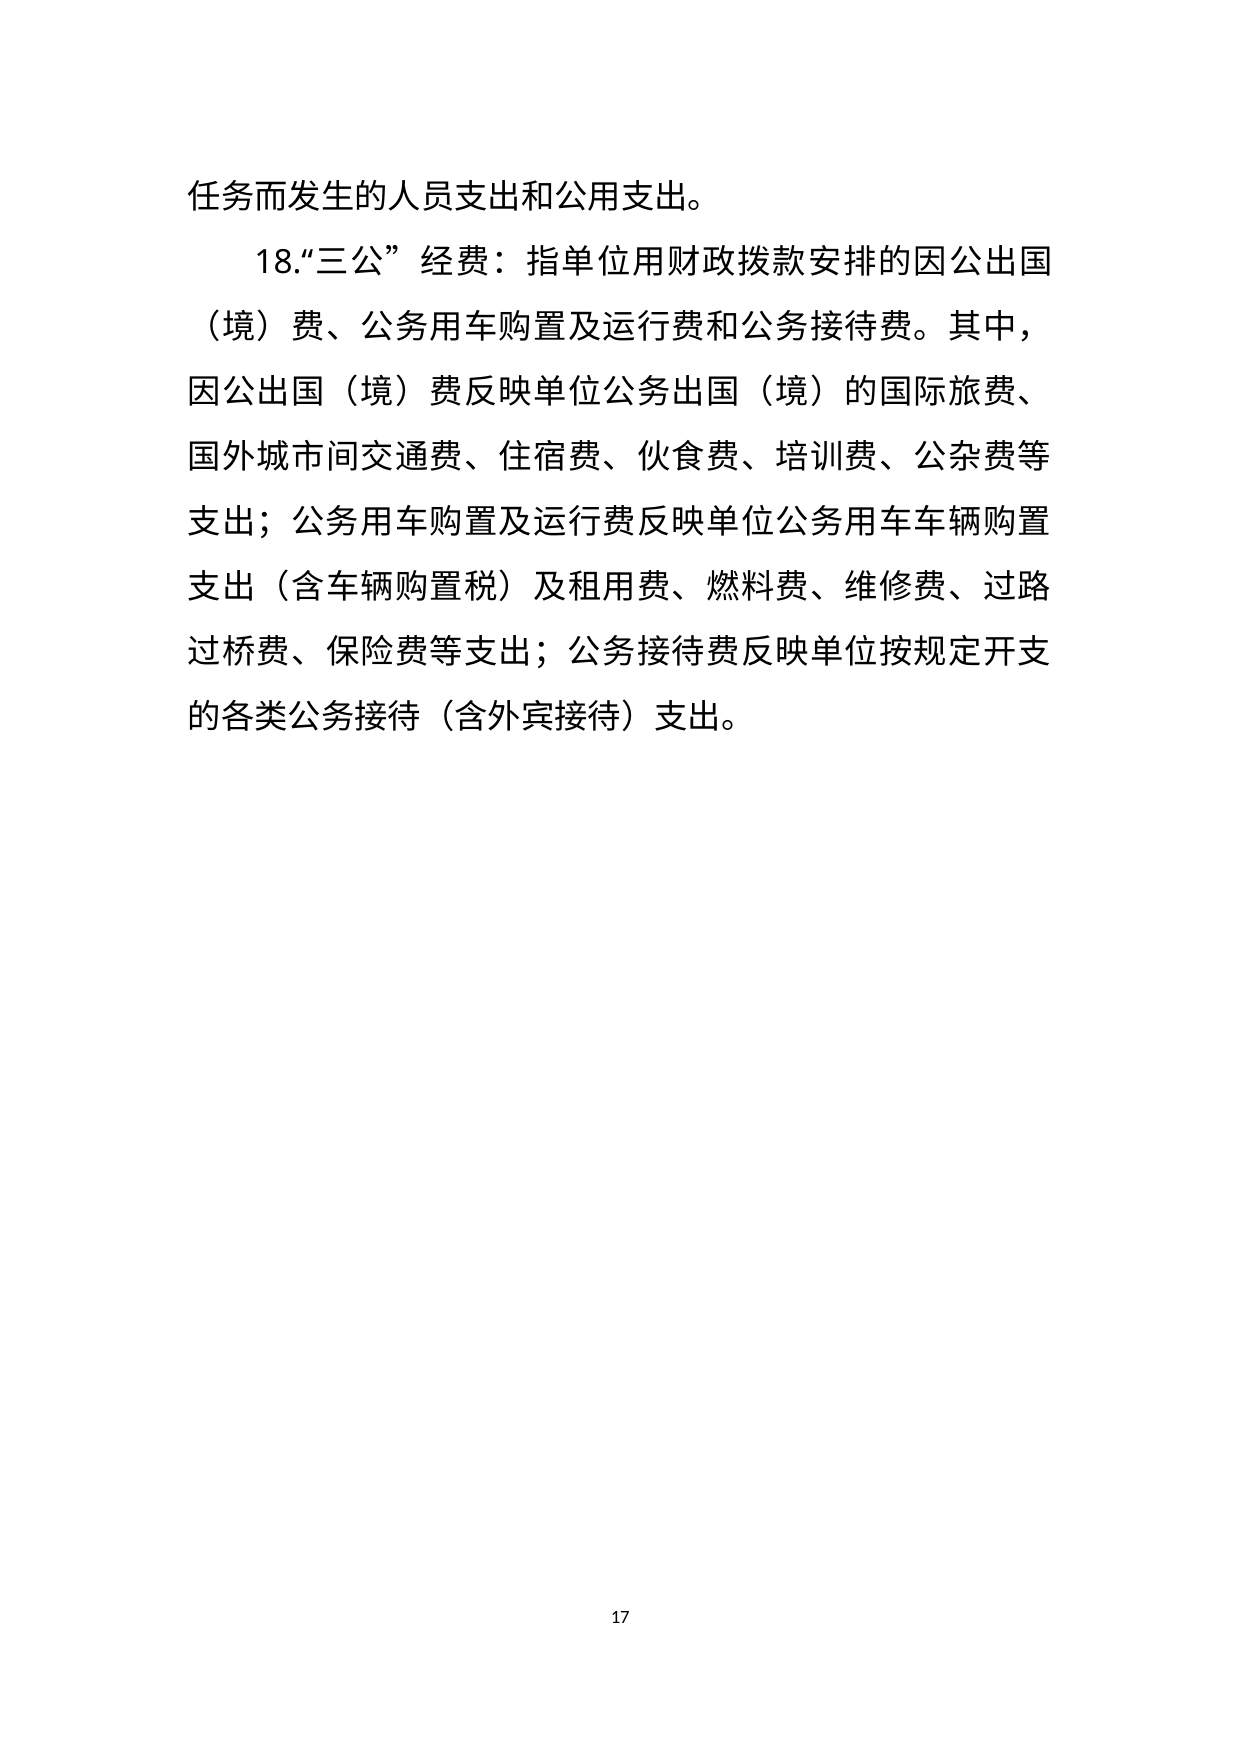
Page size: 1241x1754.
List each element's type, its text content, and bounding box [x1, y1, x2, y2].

text 18.“三公”经费：指单位用财政拨款安排的因公出国（境）费、公务用车购置及运行费和公务接待费。其中，因公出国（境）费反映单位公务出国（境）的国际旅费、国外城市间交通费、住宿费、伙食费、培训费、公杂费等支出；公务用车购置及运行费反映单位公务用车车辆购置支出（含车辆购置税）及租用费、燃料费、维修费、过路过桥费、保险费等支出；公务接待费反映单位按规定开支的各类公务接待（含外宾接待）支出。 [187, 227, 1053, 747]
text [187, 162, 1053, 227]
